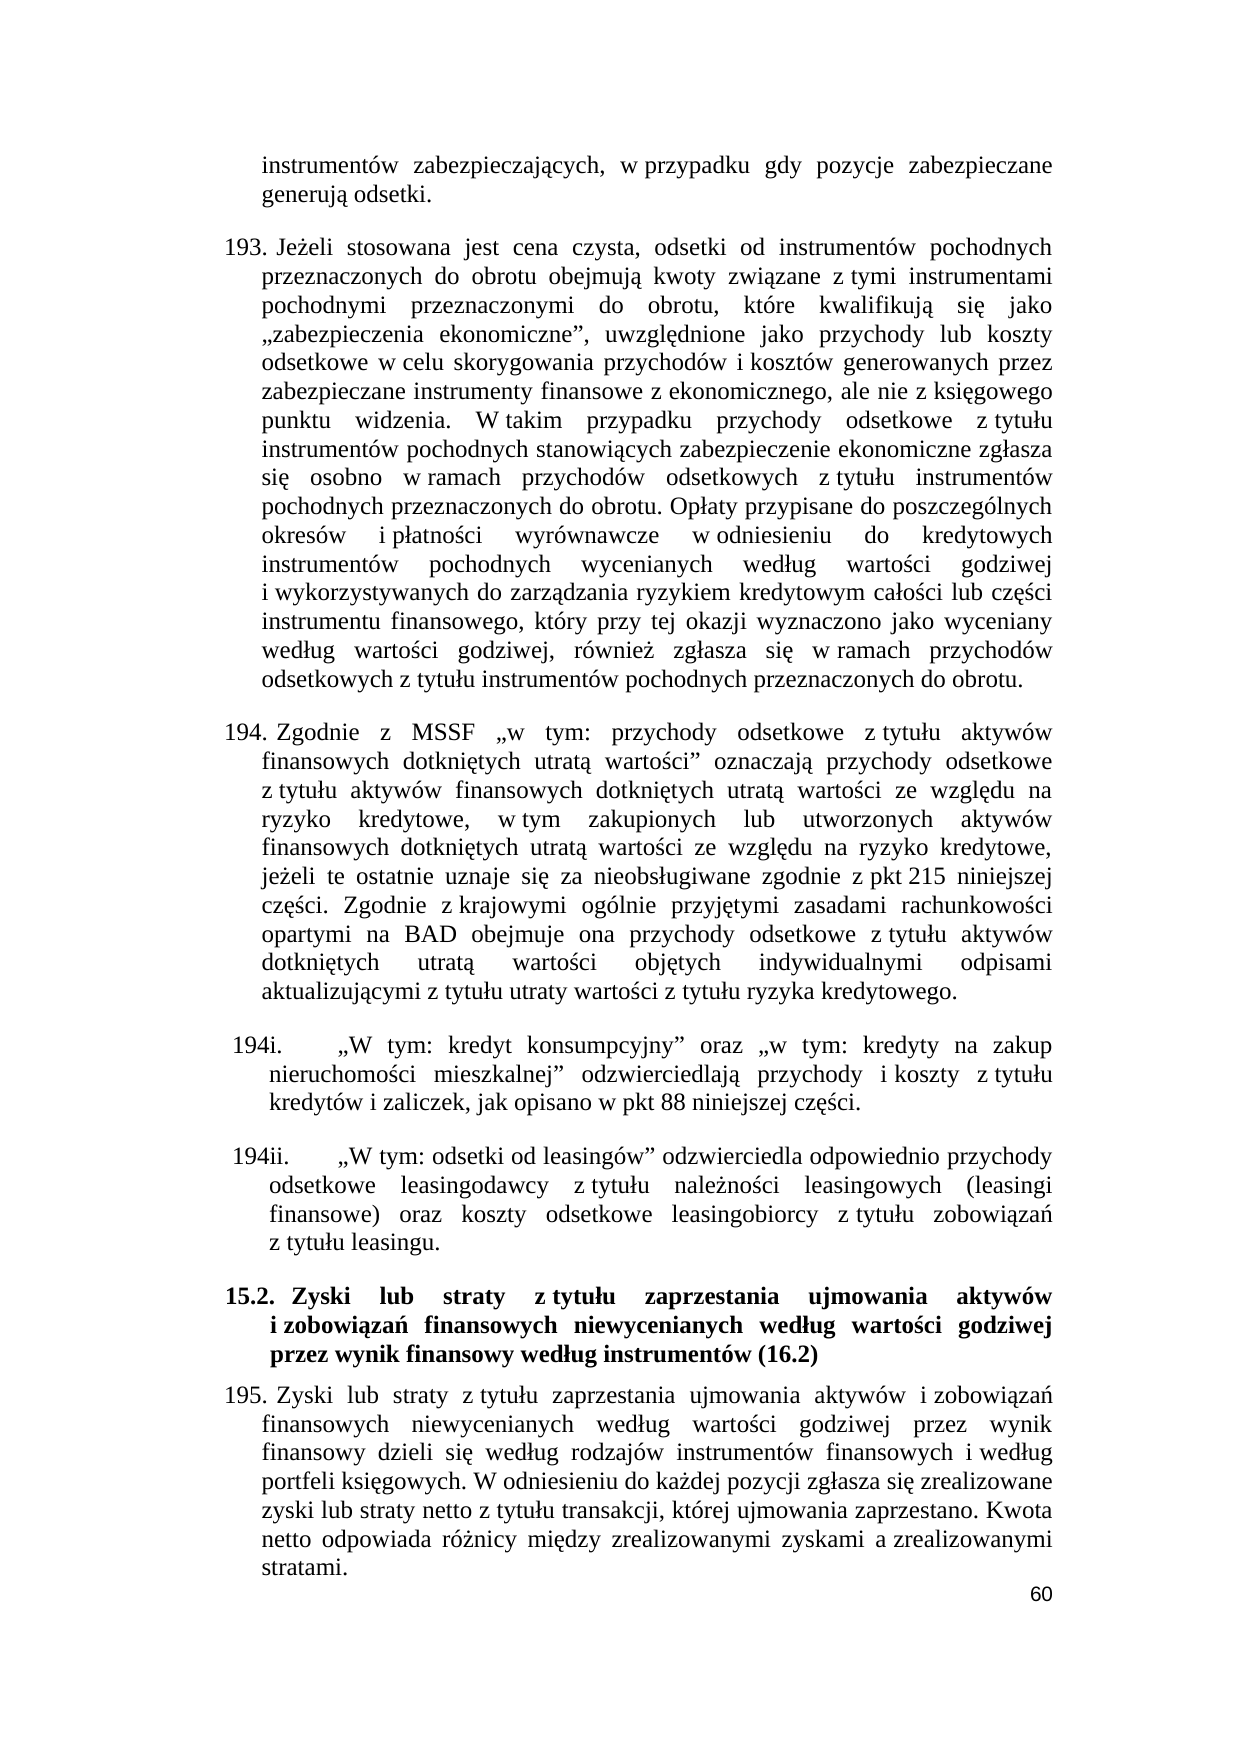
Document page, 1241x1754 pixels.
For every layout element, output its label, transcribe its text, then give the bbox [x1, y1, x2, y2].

text Jeżeli stosowana jest cena czysta, odsetki od instrumentów pochodnych przeznaczonych do obrotu obejmują kwoty związane z tymi instrumentami pochodnymi przeznaczonymi do obrotu, które kwalifikują się jako „zabezpieczenia ekonomiczne”, uwzględnione jako przychody lub koszty odsetkowe w celu skorygowania przychodów i kosztów generowanych przez zabezpieczane instrumenty finansowe z ekonomicznego, ale nie z księgowego punktu widzenia. W takim przypadku przychody odsetkowe z tytułu instrumentów pochodnych stanowiących zabezpieczenie ekonomiczne zgłasza się osobno w ramach przychodów odsetkowych z tytułu instrumentów pochodnych przeznaczonych do obrotu. Opłaty przypisane do poszczególnych okresów i płatności wyrównawcze w odniesieniu do kredytowych instrumentów pochodnych wycenianych według wartości godziwej i wykorzystywanych do zarządzania ryzykiem kredytowym całości lub części instrumentu finansowego, który przy tej okazji wyznaczono jako wyceniany według wartości godziwej, również zgłasza się w ramach przychodów odsetkowych z tytułu instrumentów pochodnych przeznaczonych do obrotu. [224, 232, 1053, 692]
subtitle Zyski lub straty z tytułu zaprzestania ujmowania aktywów i zobowiązań finansowych niewycenianych według wartości godziwej przez wynik finansowy według instrumentów (16.2) [225, 1281, 1053, 1367]
text Zgodnie z MSSF „w tym: przychody odsetkowe z tytułu aktywów finansowych dotkniętych utratą wartości” oznaczają przychody odsetkowe z tytułu aktywów finansowych dotkniętych utratą wartości ze względu na ryzyko kredytowe, w tym zakupionych lub utworzonych aktywów finansowych dotkniętych utratą wartości ze względu na ryzyko kredytowe, jeżeli te ostatnie uznaje się za nieobsługiwane zgodnie z pkt 215 niniejszej części. Zgodnie z krajowymi ogólnie przyjętymi zasadami rachunkowości opartymi na BAD obejmuje ona przychody odsetkowe z tytułu aktywów dotkniętych utratą wartości objętych indywidualnymi odpisami aktualizującymi z tytułu utraty wartości z tytułu ryzyka kredytowego. [224, 717, 1053, 1005]
text Zyski lub straty z tytułu zaprzestania ujmowania aktywów i zobowiązań finansowych niewycenianych według wartości godziwej przez wynik finansowy dzieli się według rodzajów instrumentów finansowych i według portfeli księgowych. W odniesieniu do każdej pozycji zgłasza się zrealizowane zyski lub straty netto z tytułu transakcji, której ujmowania zaprzestano. Kwota netto odpowiada różnicy między zrealizowanymi zyskami a zrealizowanymi stratami. [224, 1380, 1053, 1581]
list 194i. „W tym: kredyt konsumpcyjny” oraz „w tym: kredyty na zakup nieruchomości mieszkalnej” odzwierciedlają przychody i koszty z tytułu kredytów i zaliczek, jak opisano w pkt 88 niniejszej części. [232, 1030, 1053, 1116]
list 194ii. „W tym: odsetki od leasingów” odzwierciedla odpowiednio przychody odsetkowe leasingodawcy z tytułu należności leasingowych (leasingi finansowe) oraz koszty odsetkowe leasingobiorcy z tytułu zobowiązań z tytułu leasingu. [232, 1141, 1053, 1256]
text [224, 150, 1053, 207]
